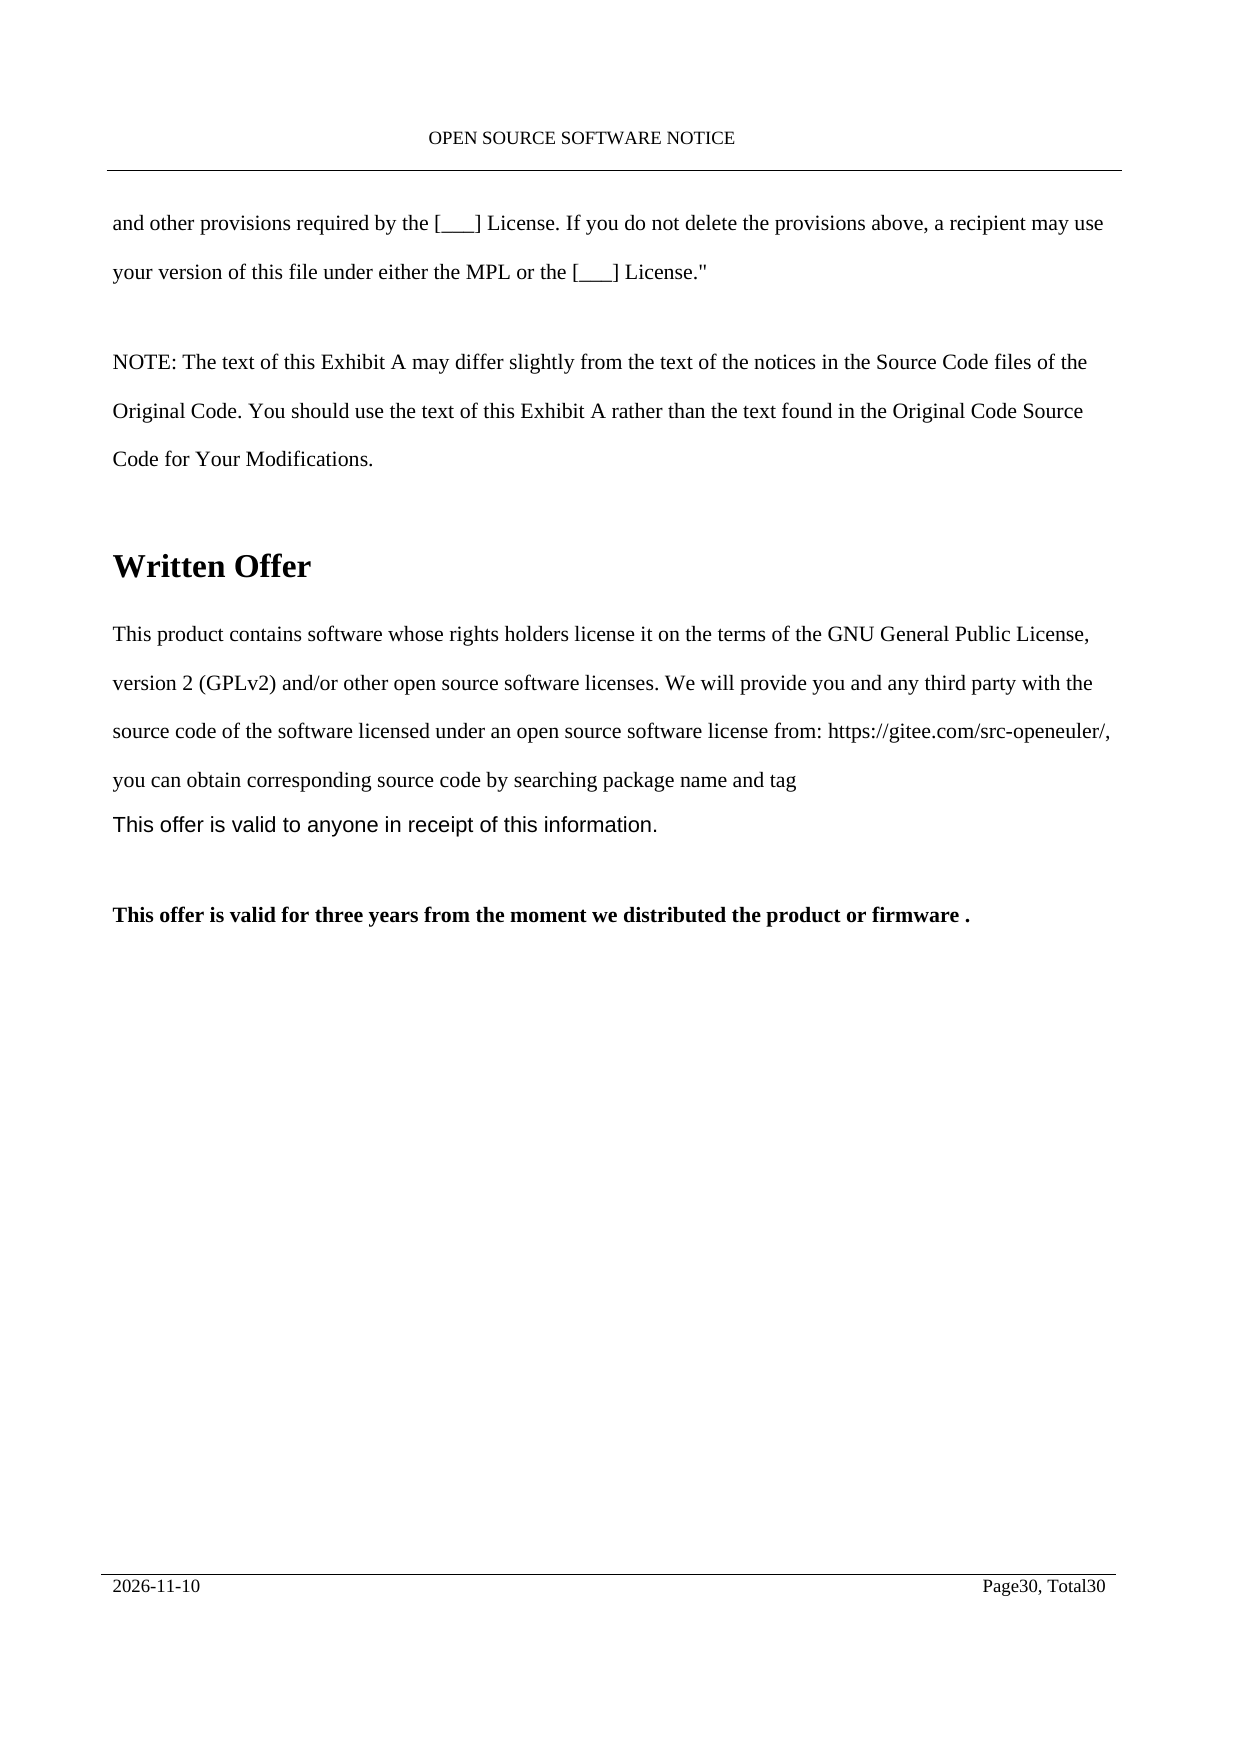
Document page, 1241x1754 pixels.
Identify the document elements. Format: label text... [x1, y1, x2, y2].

text NOTE: The text of this Exhibit A may differ slightly from the text of the notices in the Source Code files of the Original Code. You should use the text of this Exhibit A rather than the text found in the Original Code Source Code for Your Modifications. [112, 345, 1128, 475]
text This product contains software whose rights holders license it on the terms of the GNU General Public License, version 2 (GPLv2) and/or other open source software licenses. We will provide you and any third party with the source code of the software licensed under an open source software license from: https://gitee.com/src-openeuler/, you can obtain corresponding source code by searching package name and tag [112, 617, 1128, 796]
text This offer is valid for three years from the moment we distributed the product or firmware . [112, 899, 1128, 931]
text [112, 206, 1128, 288]
text Written Offer [112, 533, 1128, 598]
text This offer is valid to anyone in receipt of this information. [112, 808, 1128, 841]
